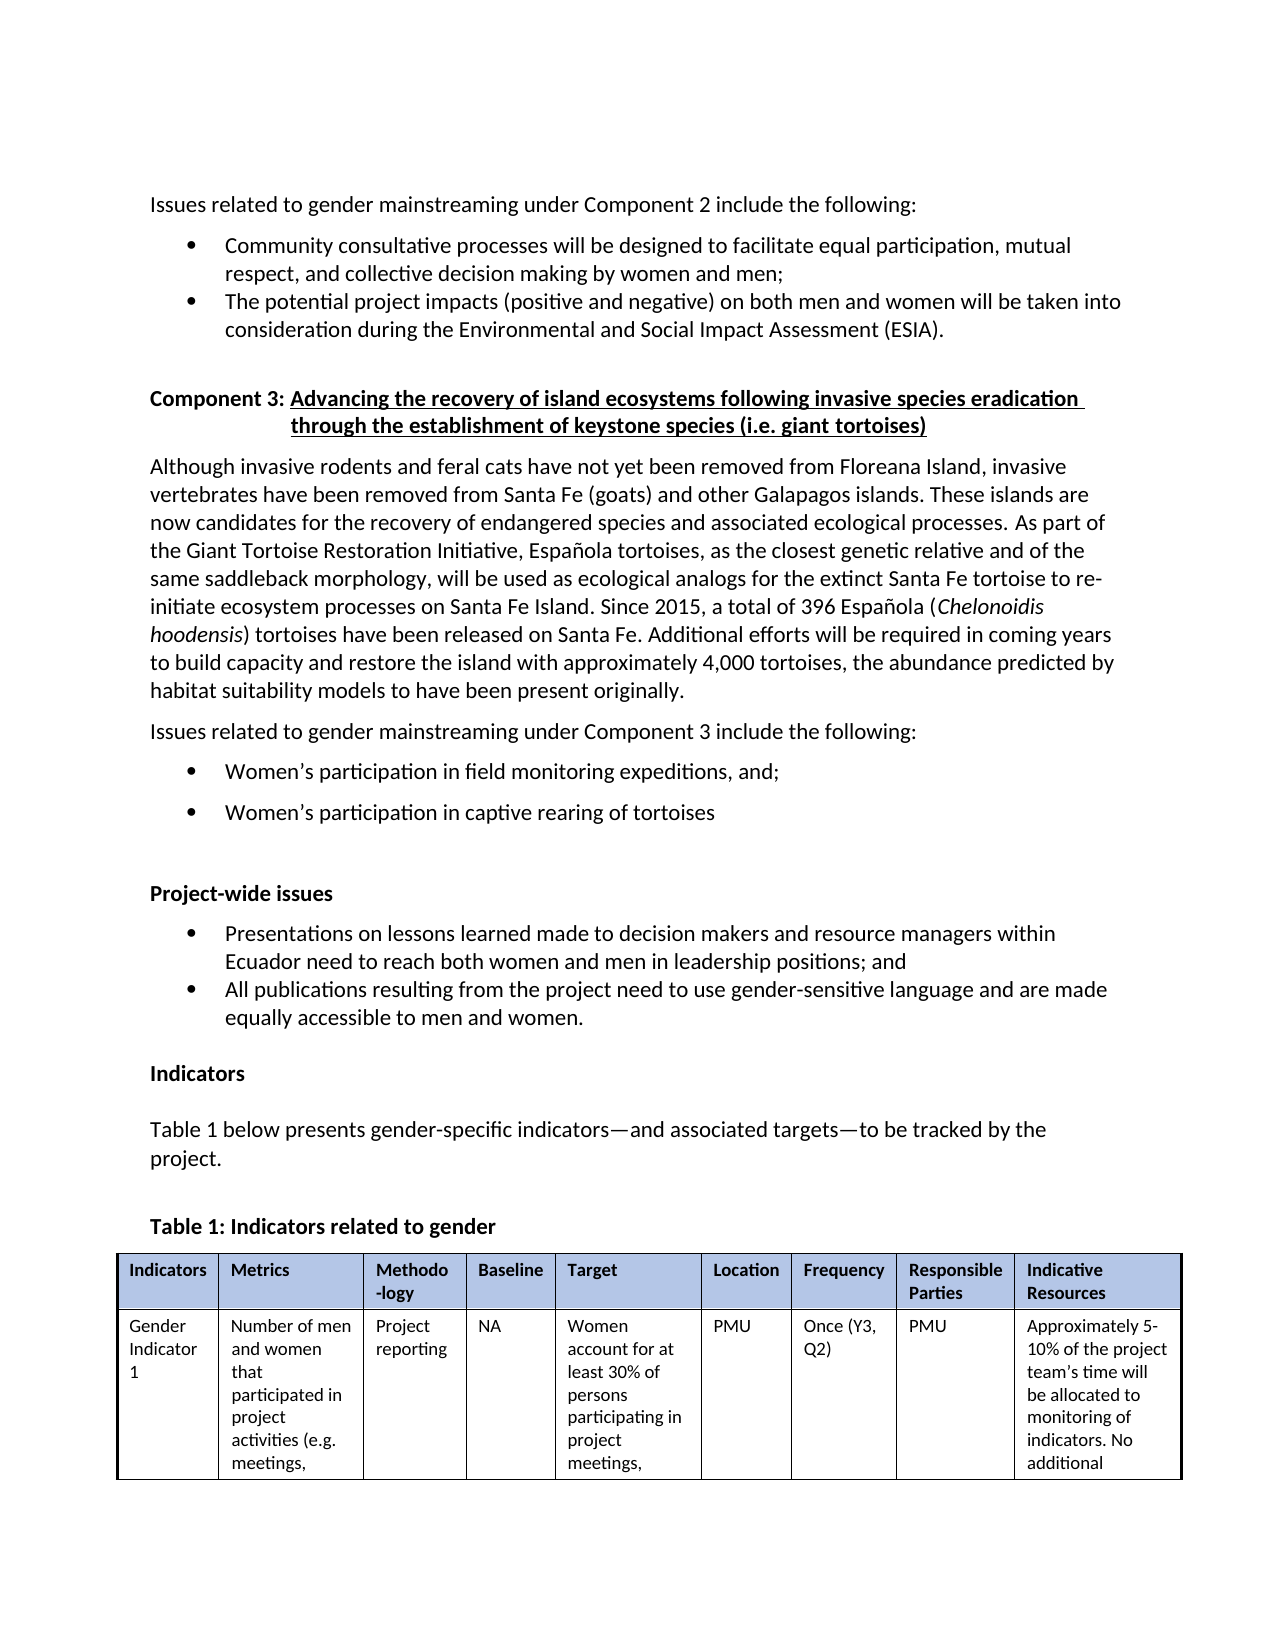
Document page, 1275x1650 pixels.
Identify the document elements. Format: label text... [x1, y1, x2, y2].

table_cell Project reporting [364, 1310, 466, 1479]
list Presentations on lessons learned made to decision makers and resource managers within Ecuador need to reach both women and men in leadership positions; and [187, 919, 1125, 976]
table_header Frequency [792, 1254, 896, 1308]
text Table 1 below presents gender-specific indicators—and associated targets—to be tracked by the project. [150, 1116, 1125, 1172]
list All publications resulting from the project need to use gender-sensitive language and are made equally accessible to men and women. [187, 976, 1125, 1032]
text Component 3: Advancing the recovery of island ecosystems following invasive species eradication through the establishment of keystone species (i.e. giant tortoises) [150, 384, 1125, 440]
text Although invasive rodents and feral cats have not yet been removed from Floreana Island, invasive vertebrates have been removed from Santa Fe (goats) and other Galapagos islands. These islands are now candidates for the recovery of endangered species and associated ecological processes. As part of the Giant Tortoise Restoration Initiative, Española tortoises, as the closest genetic relative and of the same saddleback morphology, will be used as ecological analogs for the extinct Santa Fe tortoise to re-initiate ecosystem processes on Santa Fe Island. Since 2015, a total of 396 Española (Chelonoidis hoodensis) tortoises have been released on Santa Fe. Additional efforts will be required in coming years to build capacity and restore the island with approximately 4,000 tortoises, the abundance predicted by habitat suitability models to have been present originally. [150, 452, 1125, 704]
table_header Location [702, 1254, 791, 1308]
table_cell PMU [702, 1310, 791, 1479]
table_cell PMU [897, 1310, 1014, 1479]
text Indicators [150, 1059, 1125, 1088]
list Women’s participation in captive rearing of tortoises [187, 798, 1125, 826]
text Table 1: Indicators related to gender [150, 1212, 1125, 1240]
table_header Methodo-logy [364, 1254, 466, 1308]
table_cell NA [467, 1310, 555, 1479]
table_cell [1015, 1310, 1180, 1479]
table_header Target [556, 1254, 701, 1308]
table_header Metrics [219, 1254, 363, 1308]
table_cell Once (Y3, Q2) [792, 1310, 896, 1479]
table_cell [219, 1310, 363, 1479]
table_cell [556, 1310, 701, 1479]
table_header Baseline [467, 1254, 555, 1308]
list Women’s participation in field monitoring expeditions, and; [187, 757, 1125, 785]
table_header Indicators [119, 1254, 218, 1308]
text Issues related to gender mainstreaming under Component 3 include the following: [150, 717, 1125, 745]
text Issues related to gender mainstreaming under Component 2 include the following: [150, 191, 1125, 218]
list The potential project impacts (positive and negative) on both men and women will be taken into consideration during the Environmental and Social Impact Assessment (ESIA). [187, 287, 1125, 343]
table_header Indicative Resources [1015, 1254, 1180, 1308]
text Project-wide issues [150, 879, 1125, 907]
list Community consultative processes will be designed to facilitate equal participation, mutual respect, and collective decision making by women and men; [187, 231, 1125, 287]
table_header Responsible Parties [897, 1254, 1014, 1308]
table_cell Gender Indicator 1 [119, 1310, 218, 1479]
